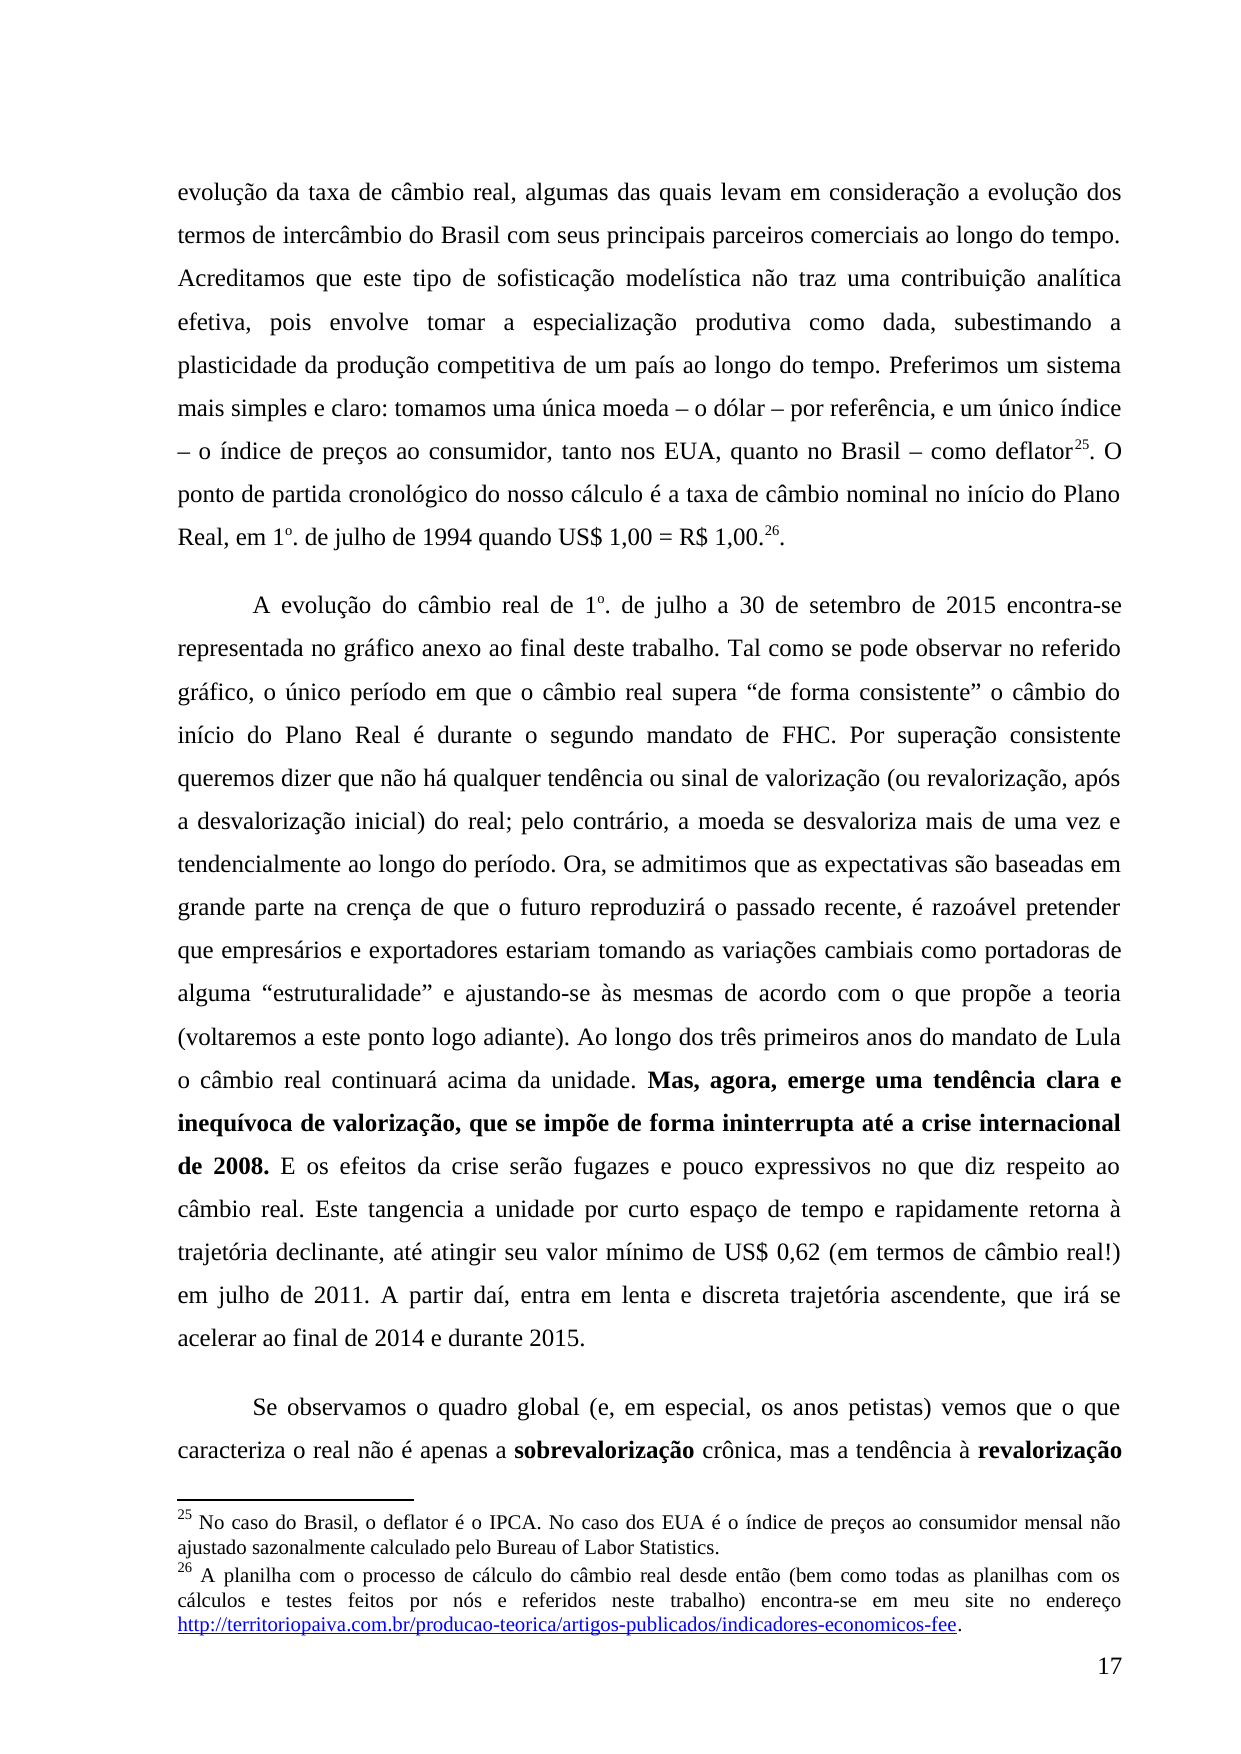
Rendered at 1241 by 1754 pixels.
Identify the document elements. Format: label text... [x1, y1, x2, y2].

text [177, 177, 1122, 551]
text A evolução do câmbio real de 1o. de julho a 30 de setembro de 2015 encontra-se representada no gráfico anexo ao final deste trabalho. Tal como se pode observar no referido gráfico, o único período em que o câmbio real supera “de forma consistente” o câmbio do início do Plano Real é durante o segundo mandato de FHC. Por superação consistente queremos dizer que não há qualquer tendência ou sinal de valorização (ou revalorização, após a desvalorização inicial) do real; pelo contrário, a moeda se desvaloriza mais de uma vez e tendencialmente ao longo do período. Ora, se admitimos que as expectativas são baseadas em grande parte na crença de que o futuro reproduzirá o passado recente, é razoável pretender que empresários e exportadores estariam tomando as variações cambiais como portadoras de alguma “estruturalidade” e ajustando-se às mesmas de acordo com o que propõe a teoria (voltaremos a este ponto logo adiante). Ao longo dos três primeiros anos do mandato de Lula o câmbio real continuará acima da unidade. Mas, agora, emerge uma tendência clara e inequívoca de valorização, que se impõe de forma ininterrupta até a crise internacional de 2008. E os efeitos da crise serão fugazes e pouco expressivos no que diz respeito ao câmbio real. Este tangencia a unidade por curto espaço de tempo e rapidamente retorna à trajetória declinante, até atingir seu valor mínimo de US$ 0,62 (em termos de câmbio real!) em julho de 2011. A partir daí, entra em lenta e discreta trajetória ascendente, que irá se acelerar ao final de 2014 e durante 2015. [177, 590, 1122, 1352]
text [177, 1392, 1122, 1463]
